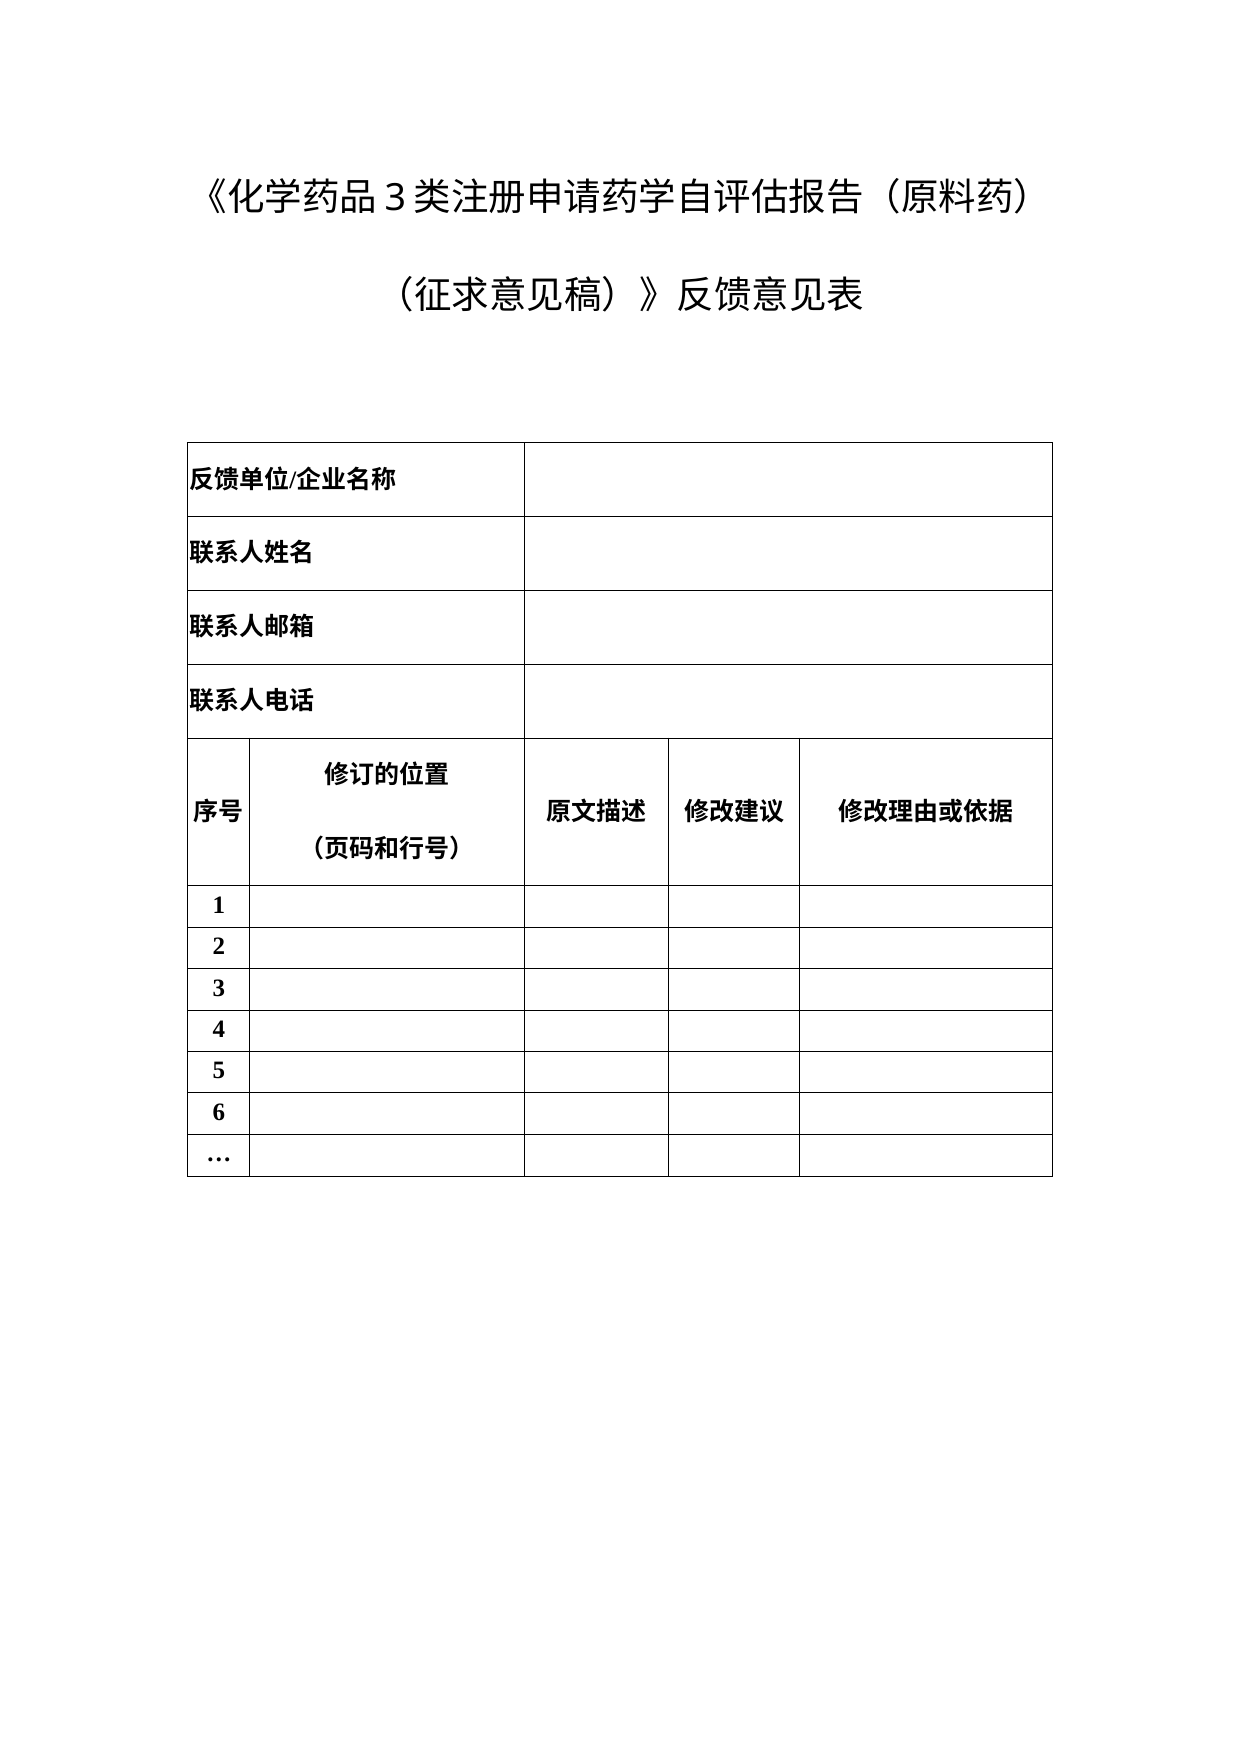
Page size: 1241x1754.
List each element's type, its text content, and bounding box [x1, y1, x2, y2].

table_cell [250, 1135, 524, 1176]
table_cell [800, 928, 1052, 968]
table_cell 4 [188, 1011, 249, 1051]
table_header 反馈单位/企业名称 [188, 443, 524, 516]
table_cell [800, 1093, 1052, 1133]
table_cell 联系人姓名 [188, 517, 524, 590]
table_cell [525, 1093, 668, 1133]
table_cell [669, 886, 799, 927]
table_cell [525, 665, 1052, 737]
table_cell 修改理由或依据 [800, 739, 1052, 885]
table_cell [800, 1011, 1052, 1051]
table_cell [525, 591, 1052, 664]
table_cell [800, 969, 1052, 1009]
table_cell [525, 886, 668, 927]
table_cell 2 [188, 928, 249, 968]
table_cell [669, 1011, 799, 1051]
table_cell [669, 1135, 799, 1176]
table_cell 3 [188, 969, 249, 1009]
table_cell [525, 1052, 668, 1092]
table_cell [669, 969, 799, 1009]
table_cell [250, 886, 524, 927]
table_cell [250, 969, 524, 1009]
table_cell [800, 1052, 1052, 1092]
table_cell [250, 928, 524, 968]
text 《化学药品3类注册申请药学自评估报告（原料药）（征求意见稿）》反馈意见表 [187, 162, 1053, 324]
table_header [525, 443, 1052, 516]
table_cell [669, 1052, 799, 1092]
table_cell 修订的位置 （页码和行号） [250, 739, 524, 885]
table_cell 序号 [188, 739, 249, 885]
table_cell [525, 1135, 668, 1176]
table_cell [525, 517, 1052, 590]
table_cell 5 [188, 1052, 249, 1092]
table_cell [800, 886, 1052, 927]
table_cell 6 [188, 1093, 249, 1133]
table_cell [669, 1093, 799, 1133]
table_cell [250, 1052, 524, 1092]
table_cell [250, 1093, 524, 1133]
table_cell 修改建议 [669, 739, 799, 885]
table_cell [669, 928, 799, 968]
table_cell [525, 1011, 668, 1051]
table_cell [525, 928, 668, 968]
table_cell … [188, 1135, 249, 1176]
table_cell [250, 1011, 524, 1051]
table_cell 原文描述 [525, 739, 668, 885]
table_cell 联系人电话 [188, 665, 524, 737]
table_cell 联系人邮箱 [188, 591, 524, 664]
table_cell [525, 969, 668, 1009]
table_cell 1 [188, 886, 249, 927]
table_cell [800, 1135, 1052, 1176]
